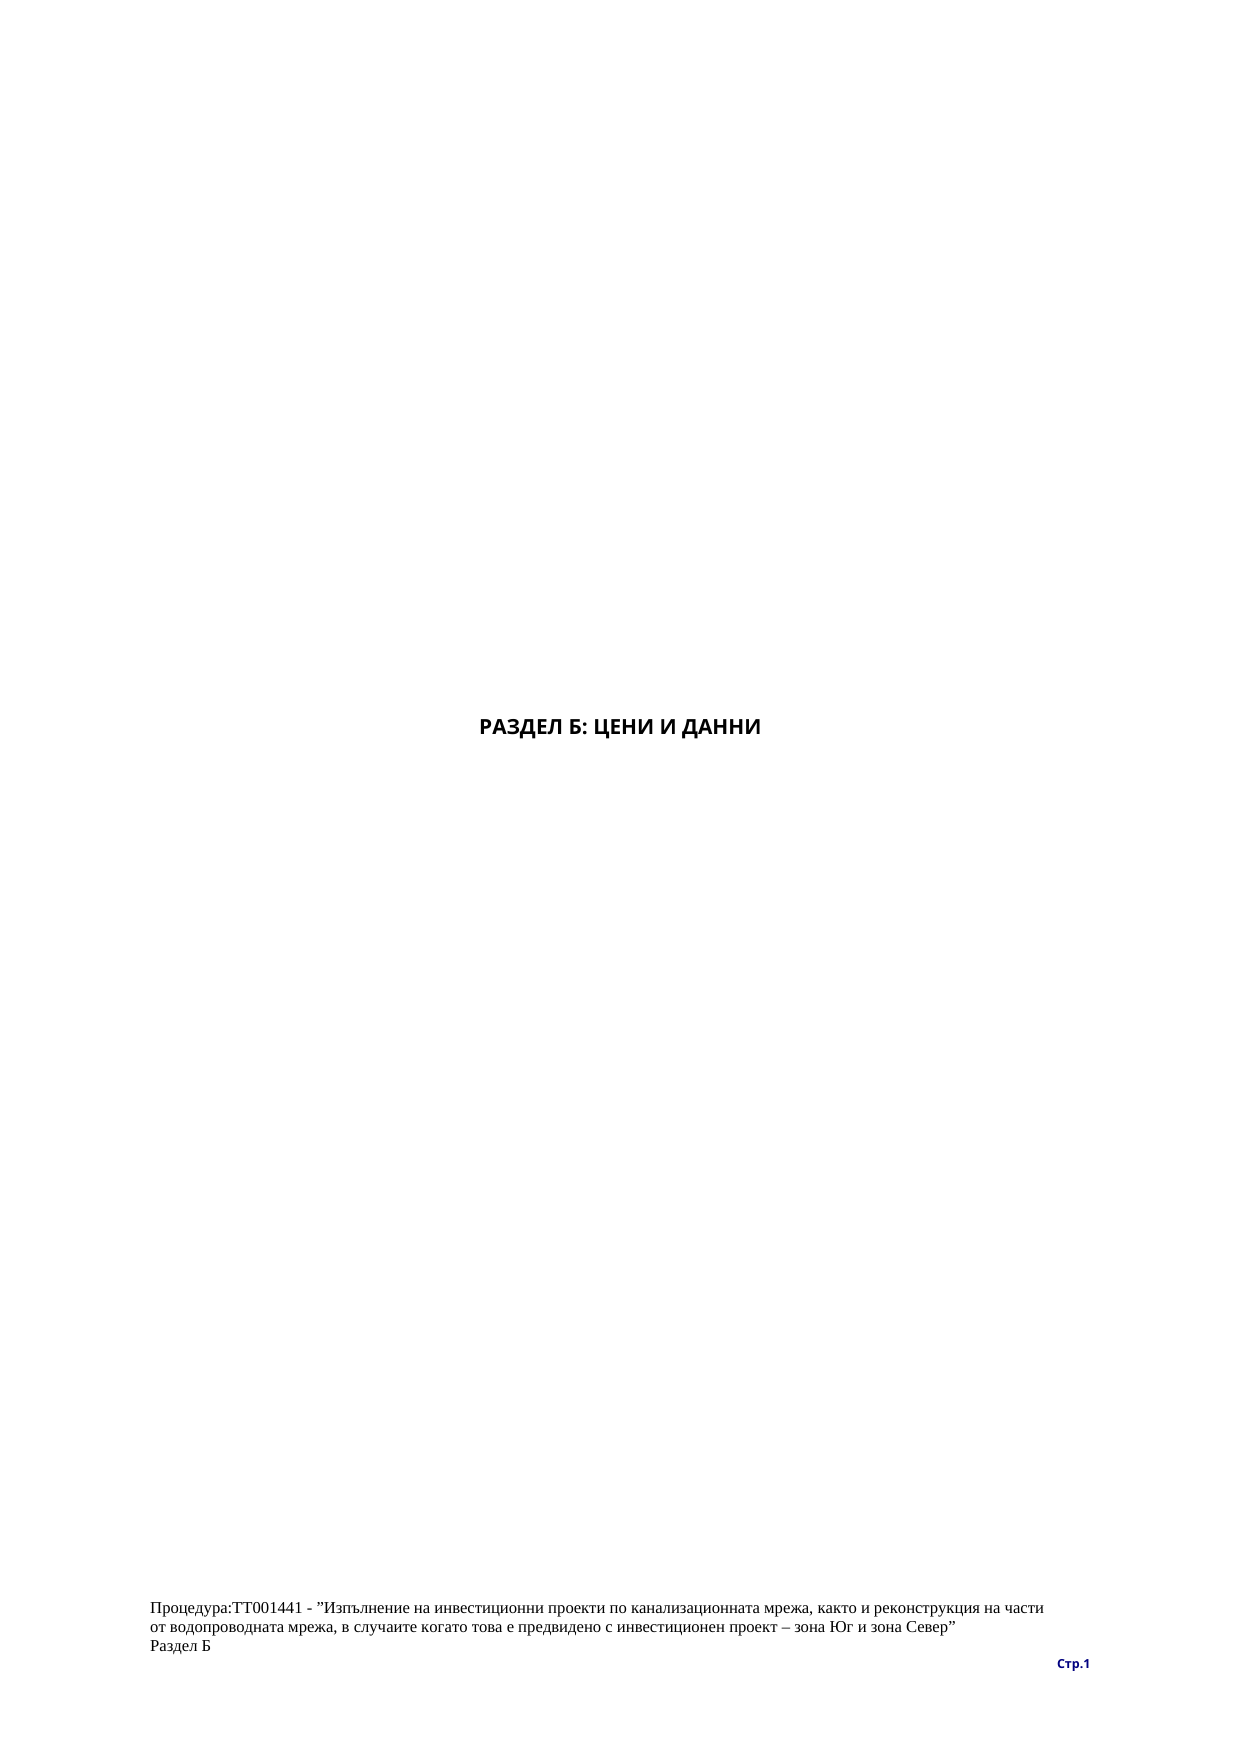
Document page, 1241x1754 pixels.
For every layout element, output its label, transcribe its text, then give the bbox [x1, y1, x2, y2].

text РАЗДЕЛ Б: ЦЕНИ И ДАННИ [150, 712, 1090, 740]
